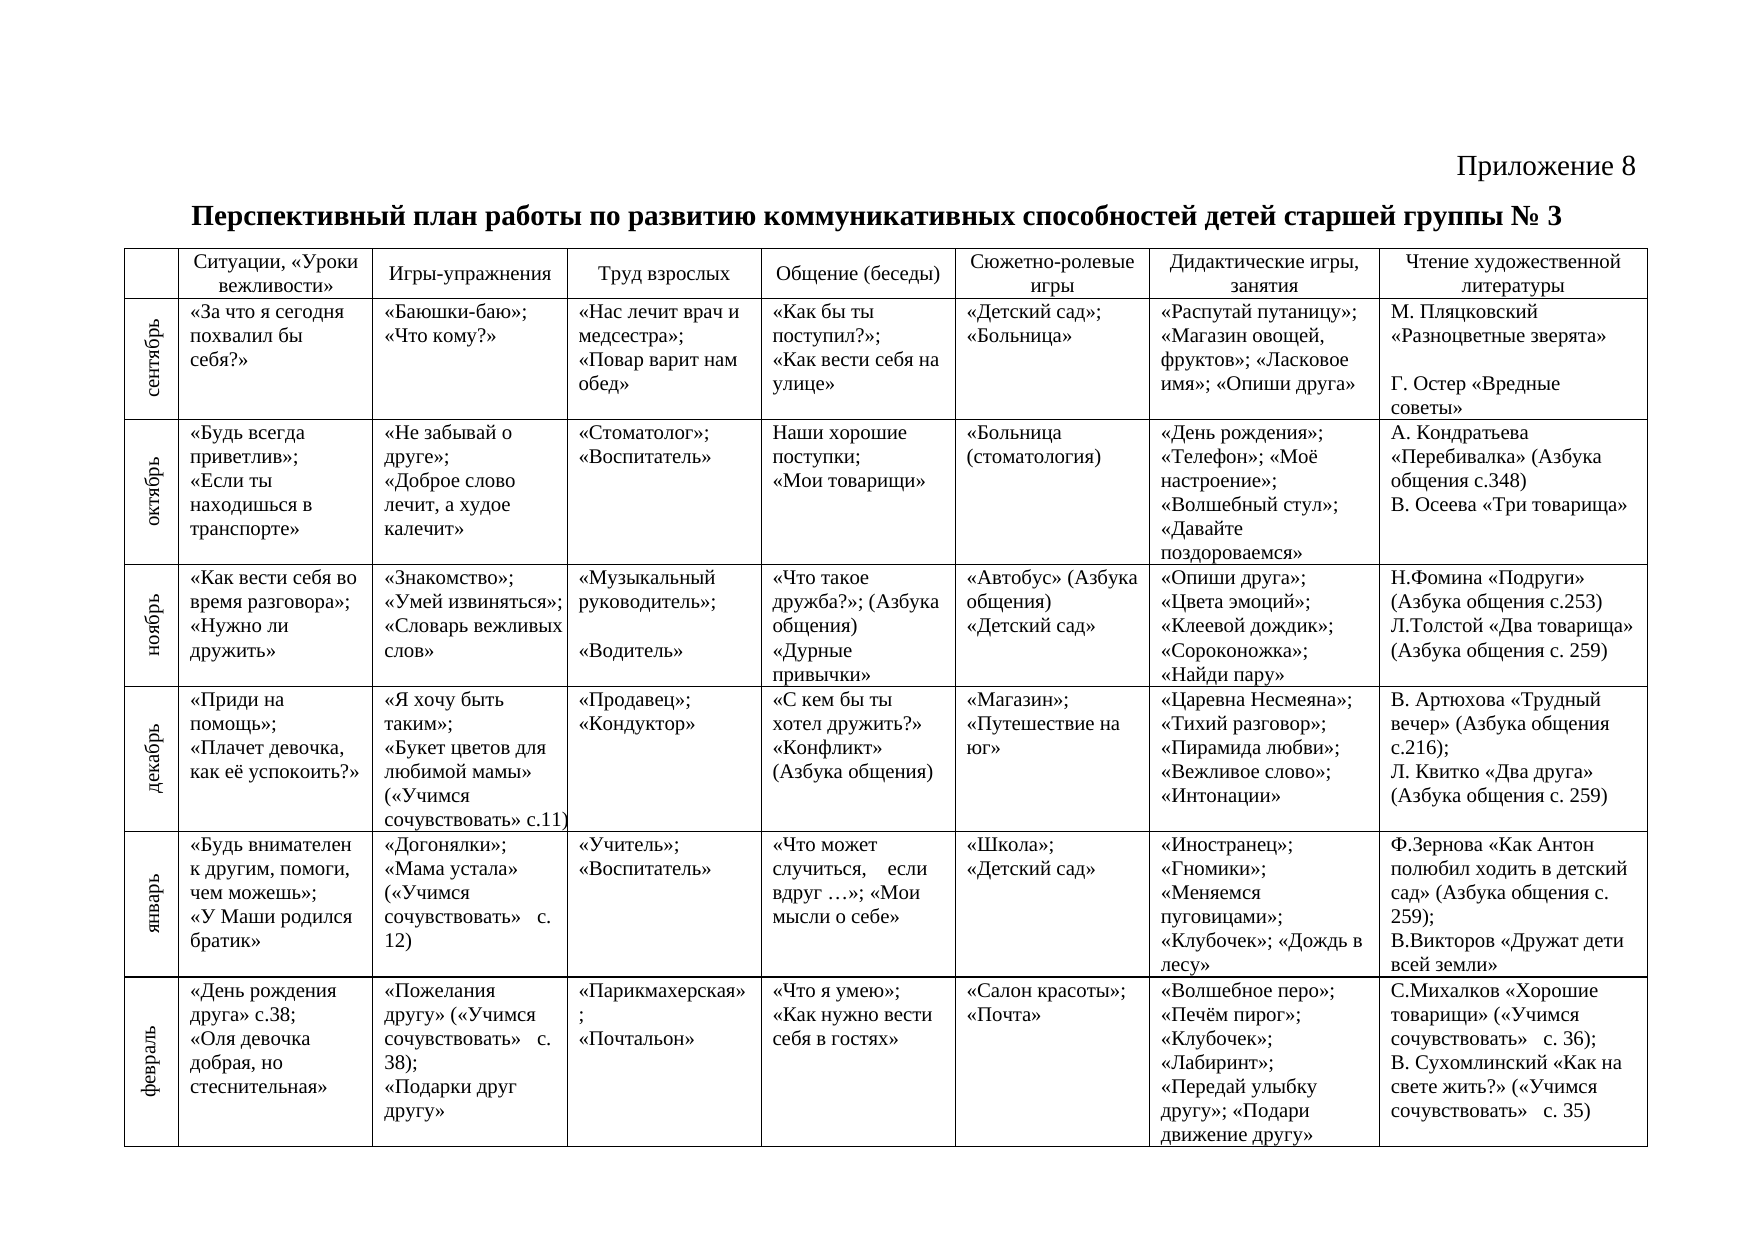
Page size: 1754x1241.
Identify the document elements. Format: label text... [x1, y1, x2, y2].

table_cell «Что такое дружба?»; (Азбука общения) «Дурные привычки» [762, 565, 955, 686]
table_cell «Будь внимателен к другим, помоги, чем можешь»; «У Маши родился братик» [179, 832, 372, 976]
table_cell «За что я сегодня похвалил бы себя?» [179, 299, 372, 419]
table_cell «Парикмахерская»; «Почтальон» [568, 978, 761, 1146]
table_cell «Не забывай о друге»; «Доброе слово лечит, а худое калечит» [373, 420, 567, 564]
table_cell В. Артюхова «Трудный вечер» (Азбука общения с.216); Л. Квитко «Два друга» (Азбука общения с. 259) [1380, 687, 1647, 831]
table_cell «Пожелания другу» («Учимся сочувствовать» с. 38); «Подарки друг другу» [373, 978, 567, 1146]
table_header Чтение художественной литературы [1380, 249, 1647, 297]
table_cell «Приди на помощь»; «Плачет девочка, как её успокоить?» [179, 687, 372, 831]
table_cell «Как бы ты поступил?»; «Как вести себя на улице» [762, 299, 955, 419]
table_cell «С кем бы ты хотел дружить?» «Конфликт» (Азбука общения) [762, 687, 955, 831]
table_cell «Что я умею»; «Как нужно вести себя в гостях» [762, 978, 955, 1146]
table_cell «Баюшки-баю»; «Что кому?» [373, 299, 567, 419]
table_cell «Больница (стоматология) [956, 420, 1149, 564]
table_cell «Как вести себя во время разговора»; «Нужно ли дружить» [179, 565, 372, 686]
table_cell «Автобус» (Азбука общения) «Детский сад» [956, 565, 1149, 686]
table_cell декабрь [125, 687, 178, 831]
table_cell «Детский сад»; «Больница» [956, 299, 1149, 419]
table_cell «Продавец»; «Кондуктор» [568, 687, 761, 831]
table_cell «Школа»; «Детский сад» [956, 832, 1149, 976]
table_cell «Иностранец»; «Гномики»; «Меняемся пуговицами»; «Клубочек»; «Дождь в лесу» [1150, 832, 1379, 976]
table_header Игры-упражнения [373, 249, 567, 297]
table_cell «Музыкальный руководитель»; «Водитель» [568, 565, 761, 686]
table_header Сюжетно-ролевые игры [956, 249, 1149, 297]
table_cell январь [125, 832, 178, 976]
table_cell «Что может случиться, если вдруг …»; «Мои мысли о себе» [762, 832, 955, 976]
table_cell «Распутай путаницу»; «Магазин овощей, фруктов»; «Ласковое имя»; «Опиши друга» [1150, 299, 1379, 419]
table_cell Ф.Зернова «Как Антон полюбил ходить в детский сад» (Азбука общения с. 259); В.Викторов «Дружат дети всей земли» [1380, 832, 1647, 976]
table_cell «Нас лечит врач и медсестра»; «Повар варит нам обед» [568, 299, 761, 419]
table_cell Наши хорошие поступки; «Мои товарищи» [762, 420, 955, 564]
table_cell сентябрь [125, 299, 178, 419]
table_cell «День рождения»; «Телефон»; «Моё настроение»; «Волшебный стул»; «Давайте поздороваемся» [1150, 420, 1379, 564]
table_cell «Стоматолог»; «Воспитатель» [568, 420, 761, 564]
table_header Ситуации, «Уроки вежливости» [179, 249, 372, 297]
table_cell М. Пляцковский «Разноцветные зверята» Г. Остер «Вредные советы» [1380, 299, 1647, 419]
table_cell «Опиши друга»; «Цвета эмоций»; «Клеевой дождик»; «Сороконожка»; «Найди пару» [1150, 565, 1379, 686]
table_cell «Волшебное перо»; «Печём пирог»; «Клубочек»; «Лабиринт»; «Передай улыбку другу»; «Подари движение другу» [1150, 978, 1379, 1146]
table_header Труд взрослых [568, 249, 761, 297]
table_cell «Царевна Несмеяна»; «Тихий разговор»; «Пирамида любви»; «Вежливое слово»; «Интонации» [1150, 687, 1379, 831]
text Приложение 8 [118, 148, 1636, 181]
table_cell Н.Фомина «Подруги» (Азбука общения с.253) Л.Толстой «Два товарища» (Азбука общения с. 259) [1380, 565, 1647, 686]
table_cell «День рождения друга» с.38; «Оля девочка добрая, но стеснительная» [179, 978, 372, 1146]
table_cell А. Кондратьева «Перебивалка» (Азбука общения с.348) В. Осеева «Три товарища» [1380, 420, 1647, 564]
text Перспективный план работы по развитию коммуникативных способностей детей старшей группы № 3 [118, 198, 1636, 232]
table_cell февраль [125, 978, 178, 1146]
table_header Общение (беседы) [762, 249, 955, 297]
table_cell «Я хочу быть таким»; «Букет цветов для любимой мамы» («Учимся сочувствовать» с.11) [373, 687, 567, 831]
table_cell «Учитель»; «Воспитатель» [568, 832, 761, 976]
table_cell «Магазин»; «Путешествие на юг» [956, 687, 1149, 831]
table_cell ноябрь [125, 565, 178, 686]
table_cell «Догонялки»; «Мама устала» («Учимся сочувствовать» с. 12) [373, 832, 567, 976]
table_cell «Салон красоты»; «Почта» [956, 978, 1149, 1146]
table_cell «Знакомство»; «Умей извиняться»; «Словарь вежливых слов» [373, 565, 567, 686]
table_cell «Будь всегда приветлив»; «Если ты находишься в транспорте» [179, 420, 372, 564]
table_header [125, 249, 178, 297]
table_header Дидактические игры, занятия [1150, 249, 1379, 297]
table_cell октябрь [125, 420, 178, 564]
table_cell С.Михалков «Хорошие товарищи» («Учимся сочувствовать» с. 36); В. Сухомлинский «Как на свете жить?» («Учимся сочувствовать» с. 35) [1380, 978, 1647, 1146]
